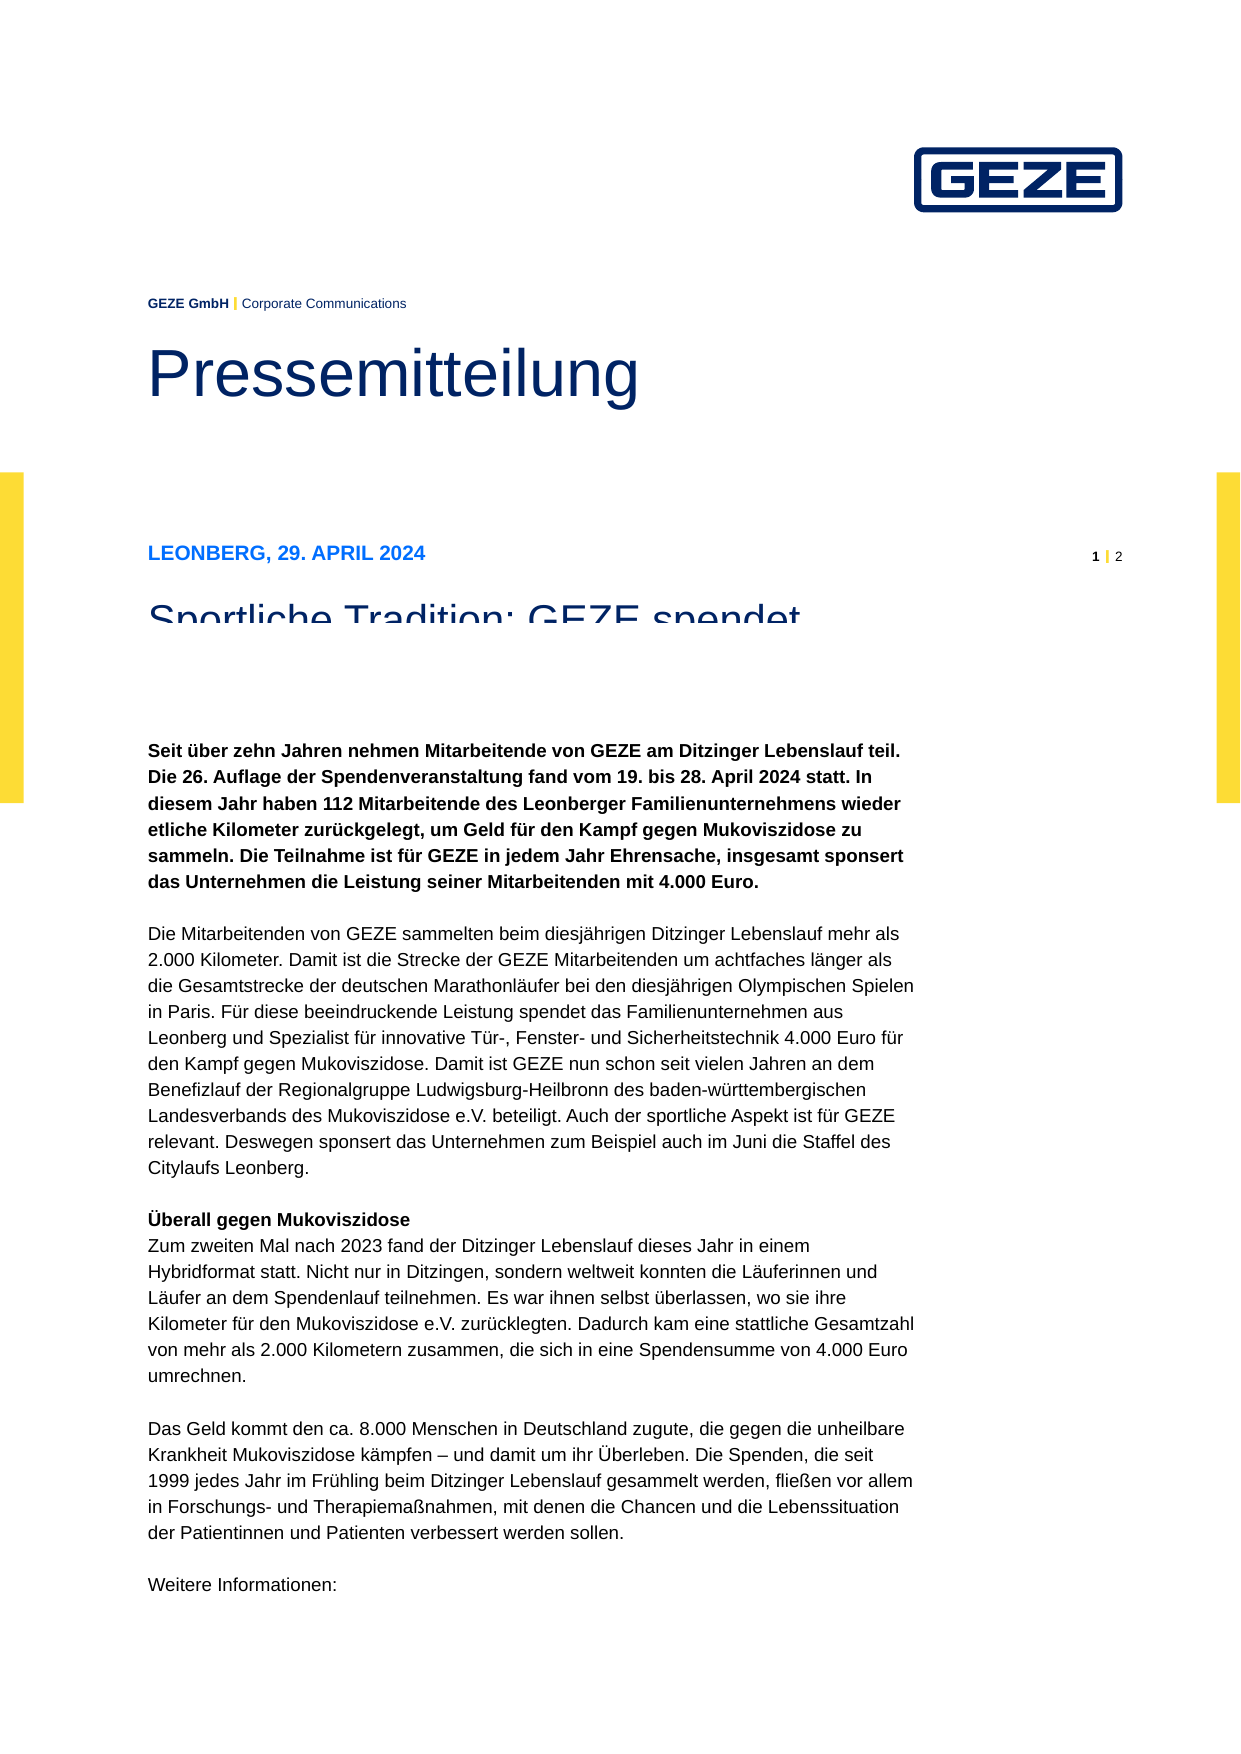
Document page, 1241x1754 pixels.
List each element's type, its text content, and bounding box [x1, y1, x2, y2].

text Seit über zehn Jahren nehmen Mitarbeitende von GEZE am Ditzinger Lebenslauf teil. Die 26. Auflage der Spendenveranstaltung fand vom 19. bis 28. April 2024 statt. In diesem Jahr haben 112 Mitarbeitende des Leonberger Familienunternehmens wieder etliche Kilometer zurückgelegt, um Geld für den Kampf gegen Mukoviszidose zu sammeln. Die Teilnahme ist für GEZE in jedem Jahr Ehrensache, insgesamt sponsert das Unternehmen die Leistung seiner Mitarbeitenden mit 4.000 Euro. [148, 736, 915, 892]
text Weitere Informationen: [148, 1569, 915, 1595]
text Überall gegen Mukoviszidose [148, 1204, 915, 1231]
text Die Mitarbeitenden von GEZE sammelten beim diesjährigen Ditzinger Lebenslauf mehr als 2.000 Kilometer. Damit ist die Strecke der GEZE Mitarbeitenden um achtfaches länger als die Gesamtstrecke der deutschen Marathonläufer bei den diesjährigen Olympischen Spielen in Paris. Für diese beeindruckende Leistung spendet das Familienunternehmen aus Leonberg und Spezialist für innovative Tür-, Fenster- und Sicherheitstechnik 4.000 Euro für den Kampf gegen Mukoviszidose. Damit ist GEZE nun schon seit vielen Jahren an dem Benefizlauf der Regionalgruppe Ludwigsburg-Heilbronn des baden-württembergischen Landesverbands des Mukoviszidose e.V. beteiligt. Auch der sportliche Aspekt ist für GEZE relevant. Deswegen sponsert das Unternehmen zum Beispiel auch im Juni die Staffel des Citylaufs Leonberg. [148, 918, 915, 1178]
table_cell Sportliche Tradition: GEZE spendet 4.000 Euro beim Ditzinger Lebenslauf [148, 568, 914, 736]
table_header Leonberg, [148, 538, 914, 567]
text Das Geld kommt den ca. 8.000 Menschen in Deutschland zugute, die gegen die unheilbare Krankheit Mukoviszidose kämpfen – und damit um ihr Überleben. Die Spenden, die seit 1999 jedes Jahr im Frühling beim Ditzinger Lebenslauf gesammelt werden, fließen vor allem in Forschungs- und Therapiemaßnahmen, mit denen die Chancen und die Lebenssituation der Patientinnen und Patienten verbessert werden sollen. [148, 1387, 915, 1543]
text Zum zweiten Mal nach 2023 fand der Ditzinger Lebenslauf dieses Jahr in einem Hybridformat statt. Nicht nur in Ditzingen, sondern weltweit konnten die Läuferinnen und Läufer an dem Spendenlauf teilnehmen. Es war ihnen selbst überlassen, wo sie ihre Kilometer für den Mukoviszidose e.V. zurücklegten. Dadurch kam eine stattliche Gesamtzahl von mehr als 2.000 Kilometern zusammen, die sich in eine Spendensumme von 4.000 Euro umrechnen. [148, 1231, 915, 1387]
